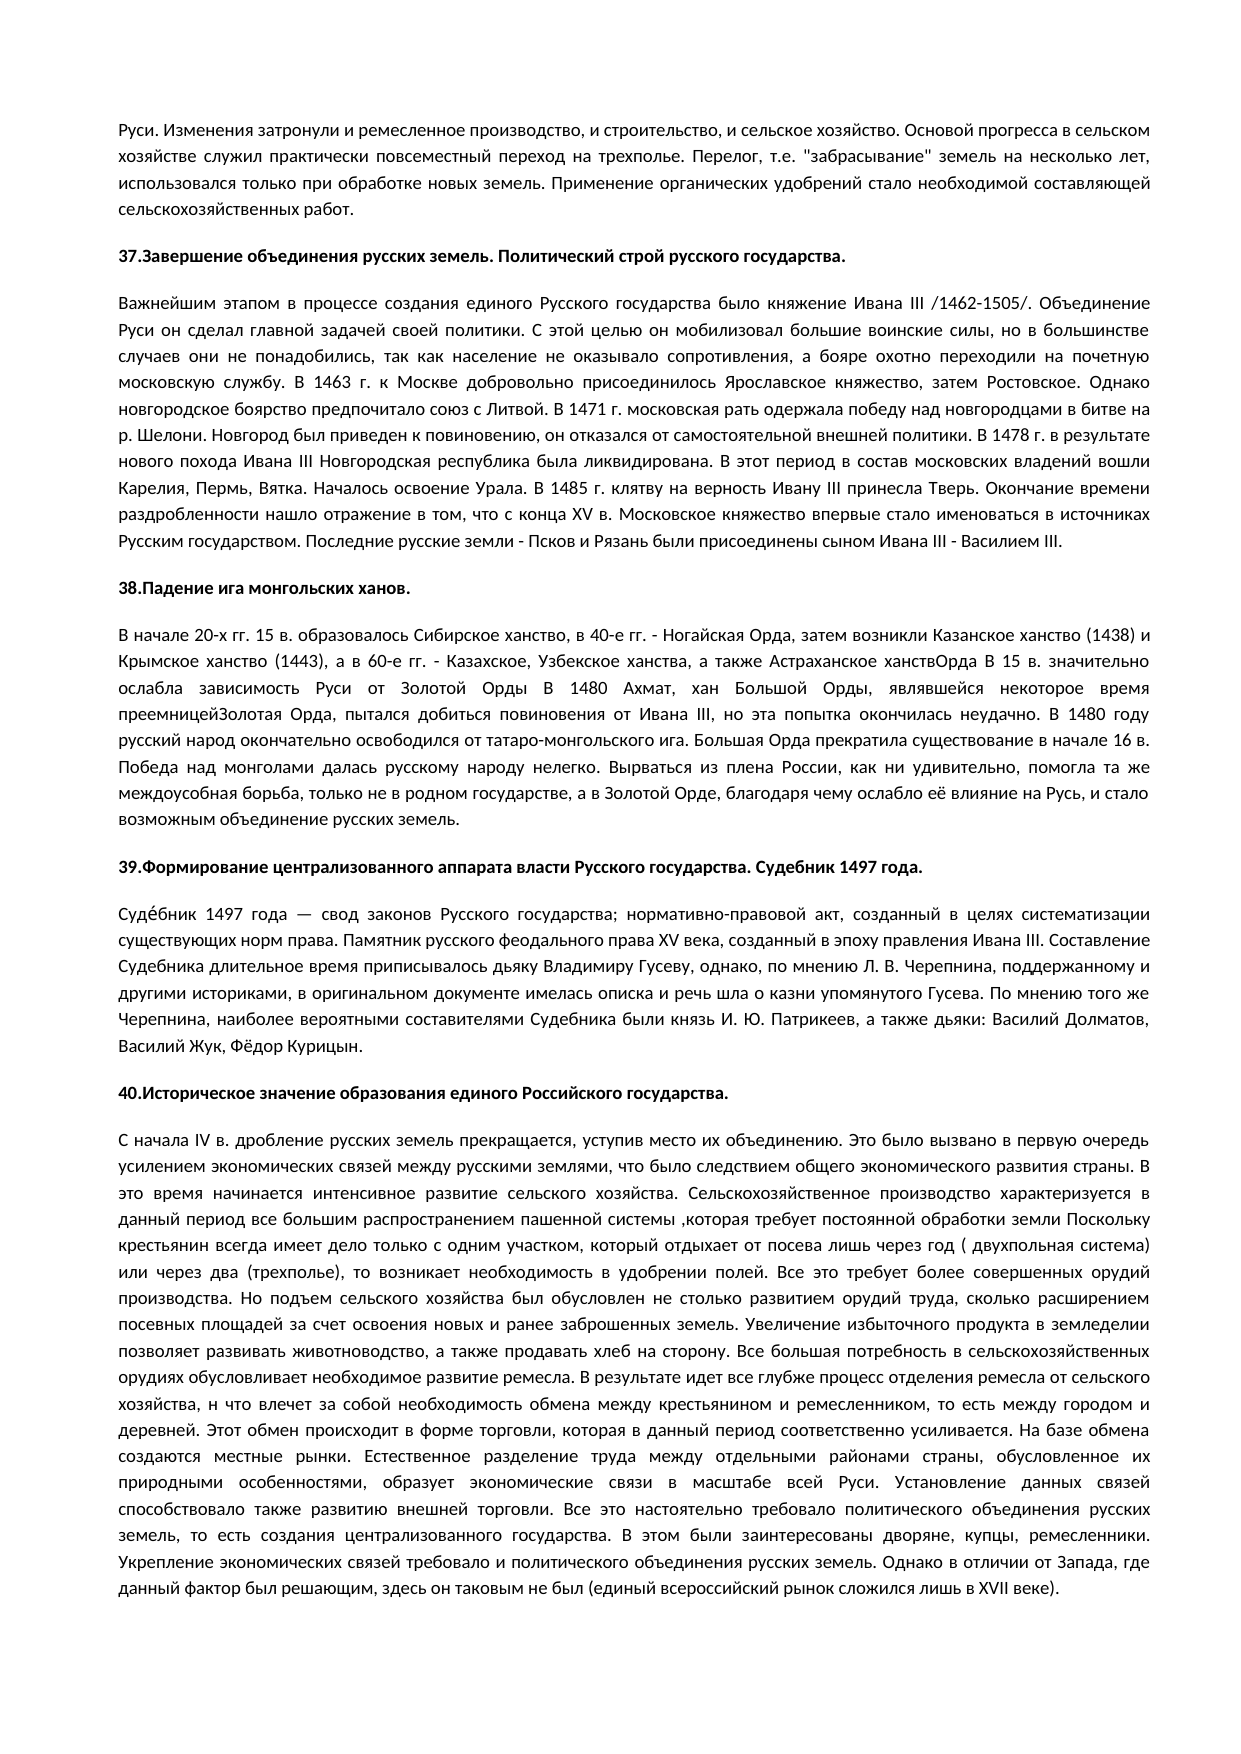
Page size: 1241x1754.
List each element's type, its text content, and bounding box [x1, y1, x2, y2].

text Суде́бник 1497 года — свод законов Русского государства; нормативно-правовой акт, созданный в целях систематизации существующих норм права. Памятник русского феодального права XV века, созданный в эпоху правления Ивана III. Составление Судебника длительное время приписывалось дьяку Владимиру Гусеву, однако, по мнению Л. В. Черепнина, поддержанному и другими историками, в оригинальном документе имелась описка и речь шла о казни упомянутого Гусева. По мнению того же Черепнина, наиболее вероятными составителями Судебника были князь И. Ю. Патрикеев, а также дьяки: Василий Долматов, Василий Жук, Фёдор Курицын. [118, 902, 1152, 1057]
text 40.Историческое значение образования единого Российского государства. [118, 1081, 1152, 1104]
text 39.Формирование централизованного аппарата власти Русского государства. Судебник 1497 года. [118, 855, 1152, 878]
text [118, 118, 1152, 220]
text Важнейшим этапом в процессе создания единого Русского государства было княжение Ивана III /1462-1505/. Объединение Руси он сделал главной задачей своей политики. С этой целью он мобилизовал большие воинские силы, но в большинстве случаев они не понадобились, так как население не оказывало сопротивления, а бояре охотно переходили на почетную московскую службу. В 1463 г. к Москве добровольно присоединилось Ярославское княжество, затем Ростовское. Однако новгородское боярство предпочитало союз с Литвой. В 1471 г. московская рать одержала победу над новгородцами в битве на р. Шелони. Новгород был приведен к повиновению, он отказался от самостоятельной внешней политики. В 1478 г. в результате нового похода Ивана III Новгородская республика была ликвидирована. В этот период в состав московских владений вошли Карелия, Пермь, Вятка. Началось освоение Урала. В 1485 г. клятву на верность Ивану III принесла Тверь. Окончание времени раздробленности нашло отражение в том, что с конца XV в. Московское княжество впервые стало именоваться в источниках Русским государством. Последние русские земли - Псков и Рязань были присоединены сыном Ивана III - Василием III. [118, 292, 1152, 552]
text С начала IV в. дробление русских земель прекращается, уступив место их объединению. Это было вызвано в первую очередь усилением экономических связей между русскими землями, что было следствием общего экономического развития страны. В это время начинается интенсивное развитие сельского хозяйства. Сельскохозяйственное производство характеризуется в данный период все большим распространением пашенной системы ,которая требует постоянной обработки земли Поскольку крестьянин всегда имеет дело только с одним участком, который отдыхает от посева лишь через год ( двухпольная система) или через два (трехполье), то возникает необходимость в удобрении полей. Все это требует более совершенных орудий производства. Но подъем сельского хозяйства был обусловлен не столько развитием орудий труда, сколько расширением посевных площадей за счет освоения новых и ранее заброшенных земель. Увеличение избыточного продукта в земледелии позволяет развивать животноводство, а также продавать хлеб на сторону. Все большая потребность в сельскохозяйственных орудиях обусловливает необходимое развитие ремесла. В результате идет все глубже процесс отделения ремесла от сельского хозяйства, н что влечет за собой необходимость обмена между крестьянином и ремесленником, то есть между городом и деревней. Этот обмен происходит в форме торговли, которая в данный период соответственно усиливается. На базе обмена создаются местные рынки. Естественное разделение труда между отдельными районами страны, обусловленное их природными особенностями, образует экономические связи в масштабе всей Руси. Установление данных связей способствовало также развитию внешней торговли. Все это настоятельно требовало политического объединения русских земель, то есть создания централизованного государства. В этом были заинтересованы дворяне, купцы, ремесленники. Укрепление экономических связей требовало и политического объединения русских земель. Однако в отличии от Запада, где данный фактор был решающим, здесь он таковым не был (единый всероссийский рынок сложился лишь в XVII веке). [118, 1128, 1152, 1599]
text 38.Падение ига монгольских ханов. [118, 576, 1152, 599]
text В начале 20-х гг. 15 в. образовалось Сибирское ханство, в 40-е гг. - Ногайская Орда, затем возникли Казанское ханство (1438) и Крымское ханство (1443), а в 60-е гг. - Казахское, Узбекское ханства, а также Астраханское ханствОрда В 15 в. значительно ослабла зависимость Руси от Золотой Орды В 1480 Ахмат, хан Большой Орды, являвшейся некоторое время преемницейЗолотая Орда, пытался добиться повиновения от Ивана III, но эта попытка окончилась неудачно. В 1480 году русский народ окончательно освободился от татаро-монгольского ига. Большая Орда прекратила существование в начале 16 в. Победа над монголами далась русскому народу нелегко. Вырваться из плена России, как ни удивительно, помогла та же междоусобная борьба, только не в родном государстве, а в Золотой Орде, благодаря чему ослабло её влияние на Русь, и стало возможным объединение русских земель. [118, 623, 1152, 831]
text 37.Завершение объединения русских земель. Политический строй русского государства. [118, 244, 1152, 267]
